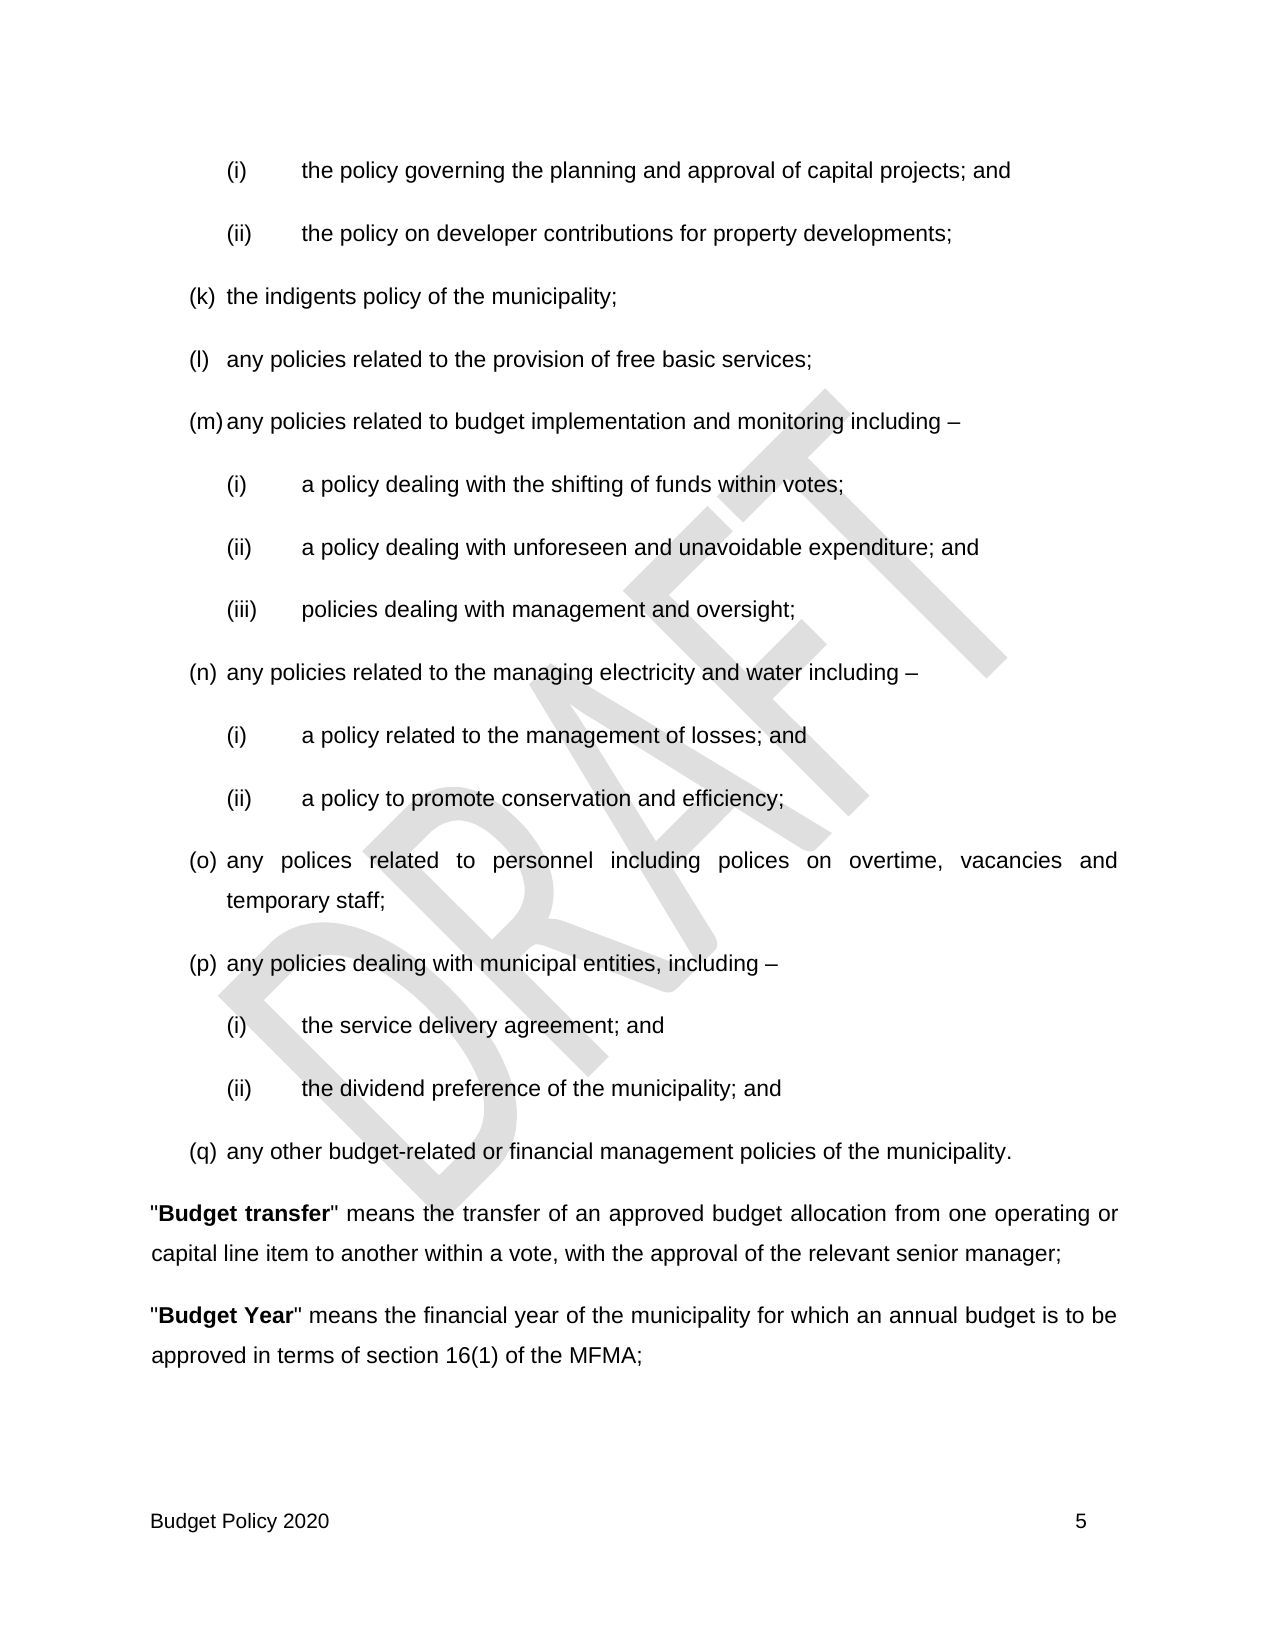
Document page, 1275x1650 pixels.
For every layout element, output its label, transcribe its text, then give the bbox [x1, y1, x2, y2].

list any polices related to personnel including polices on overtime, vacancies and temporary staff; [189, 847, 1119, 913]
list any policies related to the managing electricity and water including – [189, 659, 1119, 686]
list the indigents policy of the municipality; [189, 283, 1119, 309]
list a policy to promote conservation and efficiency; [226, 784, 1119, 811]
list the policy on developer contributions for property developments; [226, 220, 1119, 247]
list any other budget-related or financial management policies of the municipality. [189, 1138, 1119, 1164]
list policies dealing with management and oversight; [226, 596, 1119, 623]
list a policy dealing with unforeseen and unavoidable expenditure; and [226, 534, 1119, 560]
list any policies related to budget implementation and monitoring including – [189, 408, 1119, 435]
list the policy governing the planning and approval of capital projects; and [226, 157, 1119, 184]
list a policy dealing with the shifting of funds within votes; [226, 471, 1119, 497]
list the service delivery agreement; and [226, 1012, 1119, 1038]
list any policies related to the provision of free basic services; [189, 346, 1119, 372]
text "Budget transfer" means the transfer of an approved budget allocation from one operating or capital line item to another within a vote, with the approval of the relevant senior manager; [150, 1200, 1119, 1266]
text "Budget Year" means the financial year of the municipality for which an annual budget is to be approved in terms of section 16(1) of the MFMA; [150, 1302, 1119, 1368]
list a policy related to the management of losses; and [226, 722, 1119, 748]
list any policies dealing with municipal entities, including – [189, 949, 1119, 976]
list the dividend preference of the municipality; and [226, 1075, 1119, 1101]
